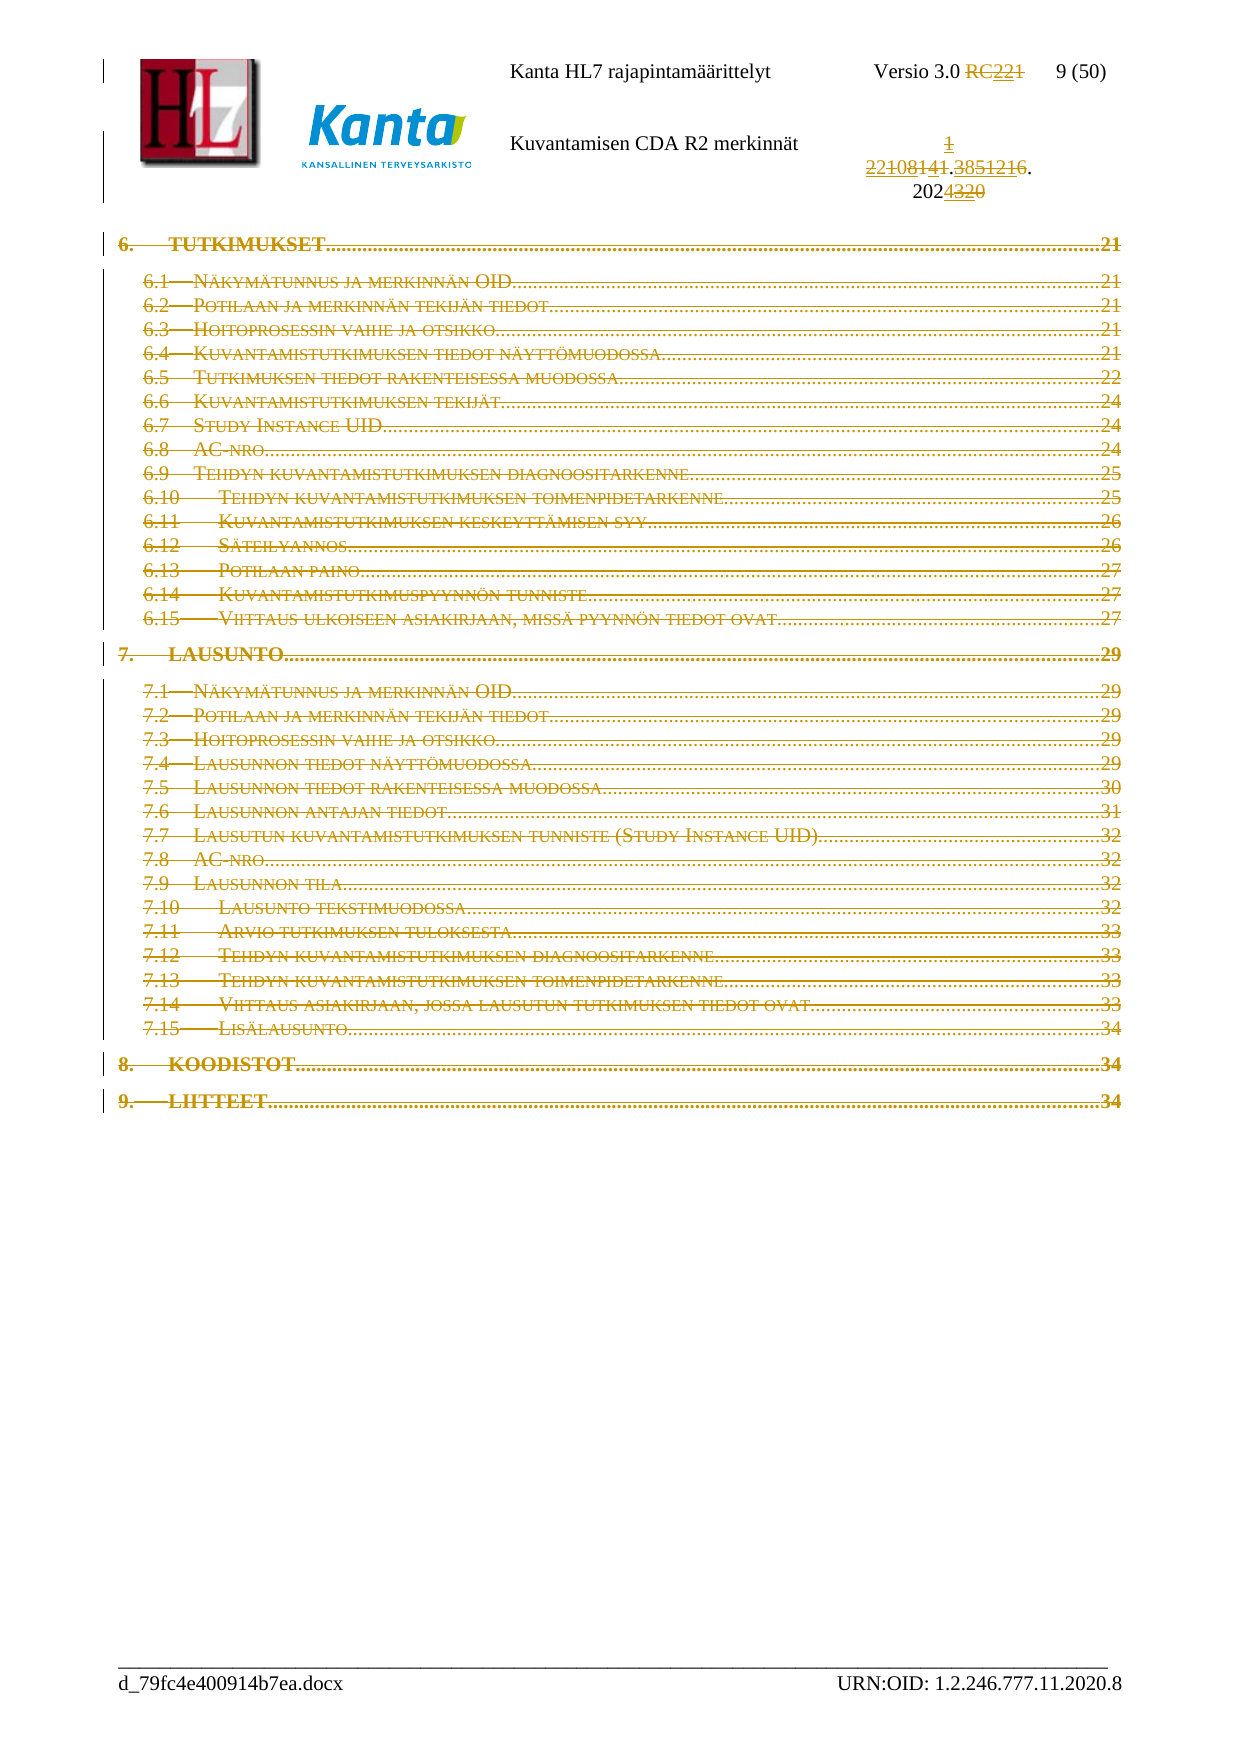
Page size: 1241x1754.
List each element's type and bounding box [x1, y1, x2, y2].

picture [140, 59, 262, 168]
picture [302, 105, 472, 168]
picture [323, 105, 335, 119]
